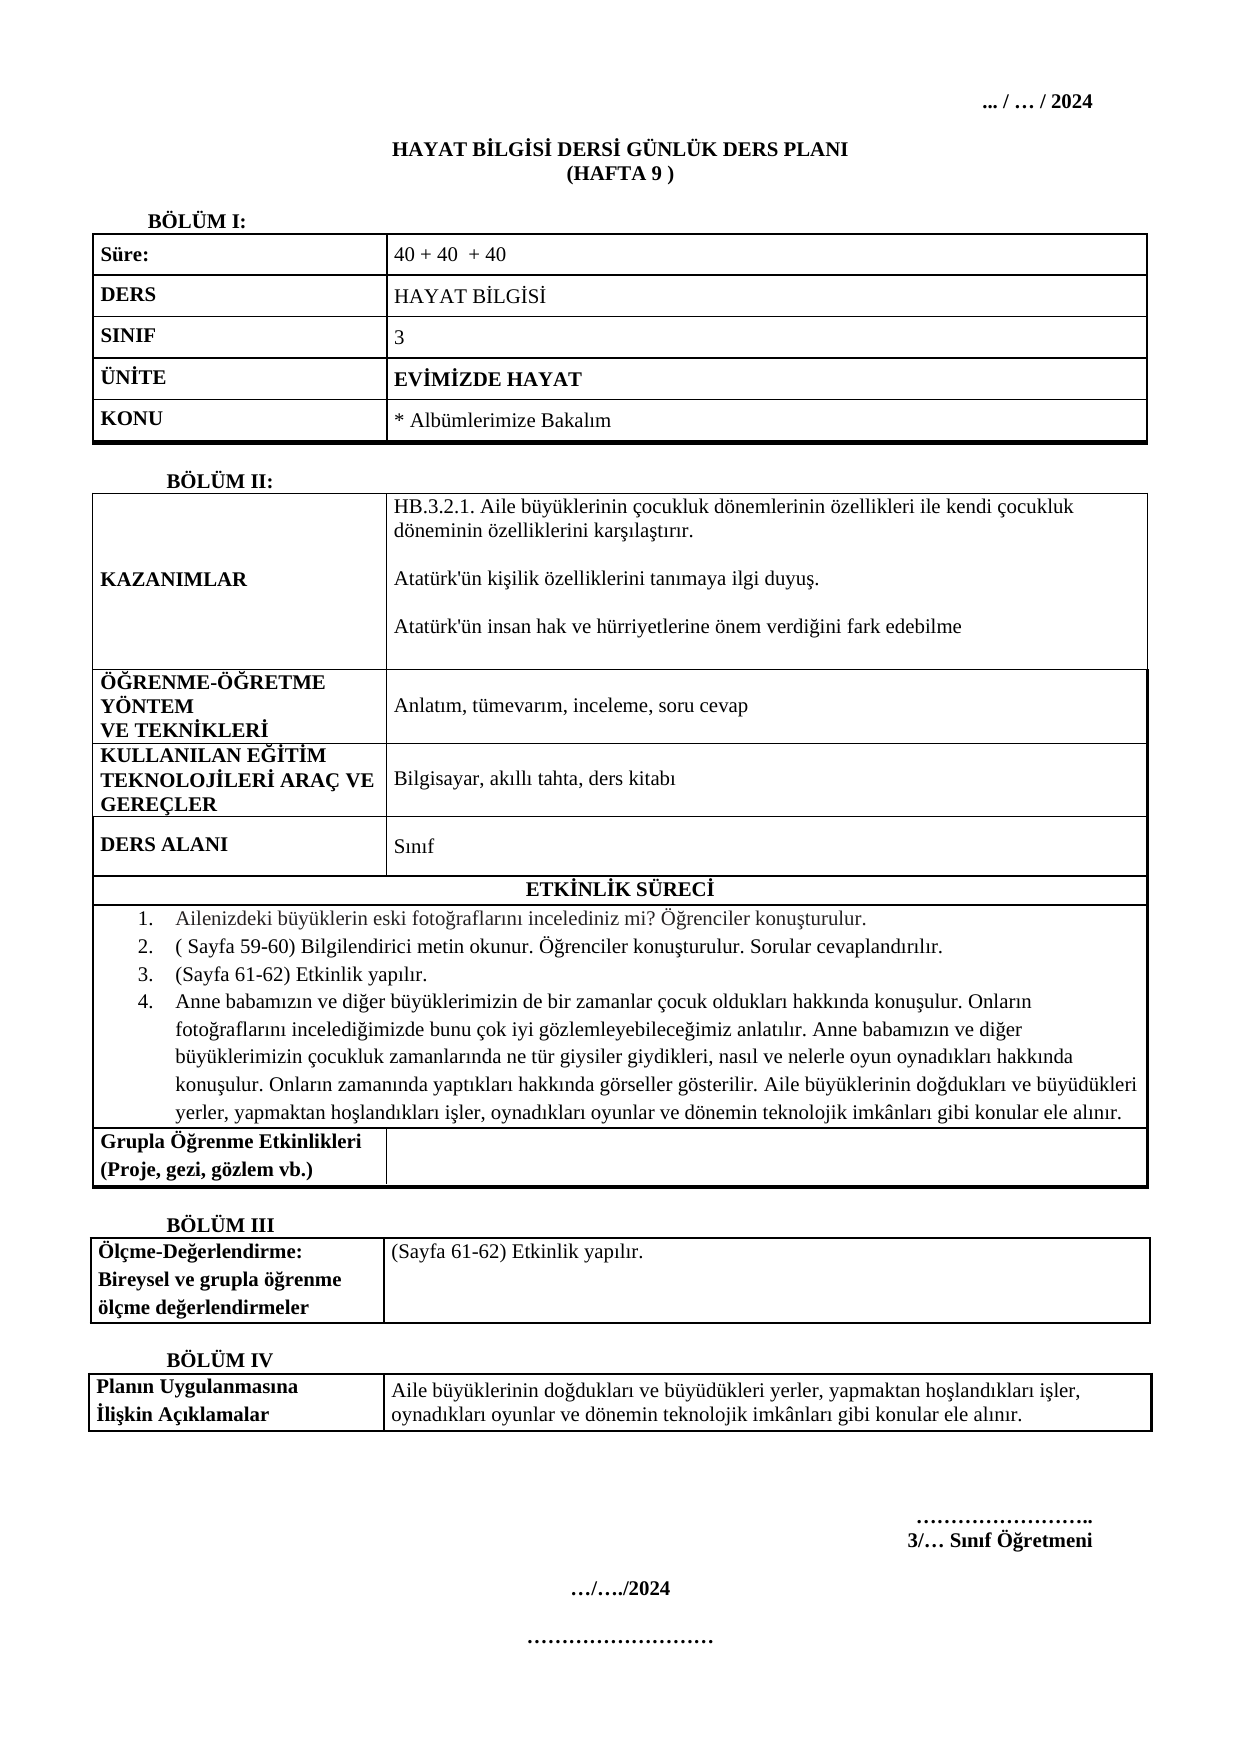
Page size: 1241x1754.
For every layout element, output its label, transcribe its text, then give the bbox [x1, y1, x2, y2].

table_header 40 + 40 + 40 [388, 235, 1146, 274]
table_cell Ailenizdeki büyüklerin eski fotoğraflarını incelediniz mi? Öğrenciler konuşturulur. ( Sayfa 59-60) Bilgilendirici metin okunur. Öğrenciler konuşturulur. Sorular cevaplandırılır. (Sayfa 61-62) Etkinlik yapılır. Anne babamızın ve diğer büyüklerimizin de bir zamanlar çocuk oldukları hakkında konuşulur. Onların fotoğraflarını incelediğimizde bunu çok iyi gözlemleyebileceğimiz anlatılır. Anne babamızın ve diğer büyüklerimizin çocukluk zamanlarında ne tür giysiler giydikleri, nasıl ve nelerle oyun oynadıkları hakkında konuşulur. Onların zamanında yaptıkları hakkında görseller gösterilir. Aile büyüklerinin doğdukları ve büyüdükleri yerler, yapmaktan hoşlandıkları işler, oynadıkları oyunlar ve dönemin teknolojik imkânları gibi konular ele alınır. [94, 906, 1146, 1127]
table_cell [387, 1129, 1146, 1184]
subtitle BÖLÜM IV [148, 1348, 1092, 1372]
text …/…./2024 [148, 1576, 1092, 1600]
text ……………………… [148, 1624, 1092, 1648]
table_cell SINIF [94, 317, 386, 357]
table_cell ÖĞRENME-ÖĞRETME YÖNTEM VE TEKNİKLERİ [93, 670, 386, 742]
table_header HB.3.2.1. Aile büyüklerinin çocukluk dönemlerinin özellikleri ile kendi çocukluk döneminin özelliklerini karşılaştırır. Atatürk'ün kişilik özelliklerini tanımaya ilgi duyuş. Atatürk'ün insan hak ve hürriyetlerine önem verdiğini fark edebilme [387, 494, 1147, 669]
table_cell ETKİNLİK SÜRECİ [94, 877, 1146, 904]
table_header Planın Uygulanmasına İlişkin Açıklamalar [90, 1375, 383, 1430]
text HAYAT BİLGİSİ DERSİ GÜNLÜK DERS PLANI [148, 137, 1092, 161]
text BÖLÜM II: [148, 468, 1092, 493]
table_header Aile büyüklerinin doğdukları ve büyüdükleri yerler, yapmaktan hoşlandıkları işler, oynadıkları oyunlar ve dönemin teknolojik imkânları gibi konular ele alınır. [385, 1375, 1150, 1430]
table_cell Anlatım, tümevarım, inceleme, soru cevap [387, 670, 1146, 742]
table_cell Bilgisayar, akıllı tahta, ders kitabı [387, 744, 1146, 816]
table_cell * Albümlerimize Bakalım [388, 400, 1146, 440]
table_cell DERS [94, 276, 386, 316]
table_cell ÜNİTE [94, 359, 386, 398]
table_cell KONU [94, 400, 386, 440]
table_header KAZANIMLAR [93, 494, 386, 669]
text 3/… Sınıf Öğretmeni [148, 1528, 1092, 1552]
table_cell 3 [388, 317, 1146, 357]
table_header Ölçme-Değerlendirme: Bireysel ve grupla öğrenme ölçme değerlendirmeler [92, 1239, 383, 1322]
text ... / … / 2024 [148, 89, 1092, 113]
table_cell KULLANILAN EĞİTİM TEKNOLOJİLERİ ARAÇ VE GEREÇLER [93, 744, 386, 816]
text …………………….. [148, 1504, 1092, 1528]
text BÖLÜM I: [148, 209, 1092, 233]
table_cell Sınıf [387, 817, 1146, 875]
table_cell Grupla Öğrenme Etkinlikleri (Proje, gezi, gözlem vb.) [94, 1129, 386, 1184]
text (HAFTA 9 ) [148, 161, 1092, 185]
table_cell DERS ALANI [94, 817, 386, 875]
subtitle BÖLÜM III [148, 1213, 1092, 1237]
table_cell HAYAT BİLGİSİ [388, 276, 1146, 316]
table_header Süre: [94, 235, 386, 274]
table_cell EVİMİZDE HAYAT [388, 359, 1146, 398]
table_header (Sayfa 61-62) Etkinlik yapılır. [385, 1239, 1149, 1322]
